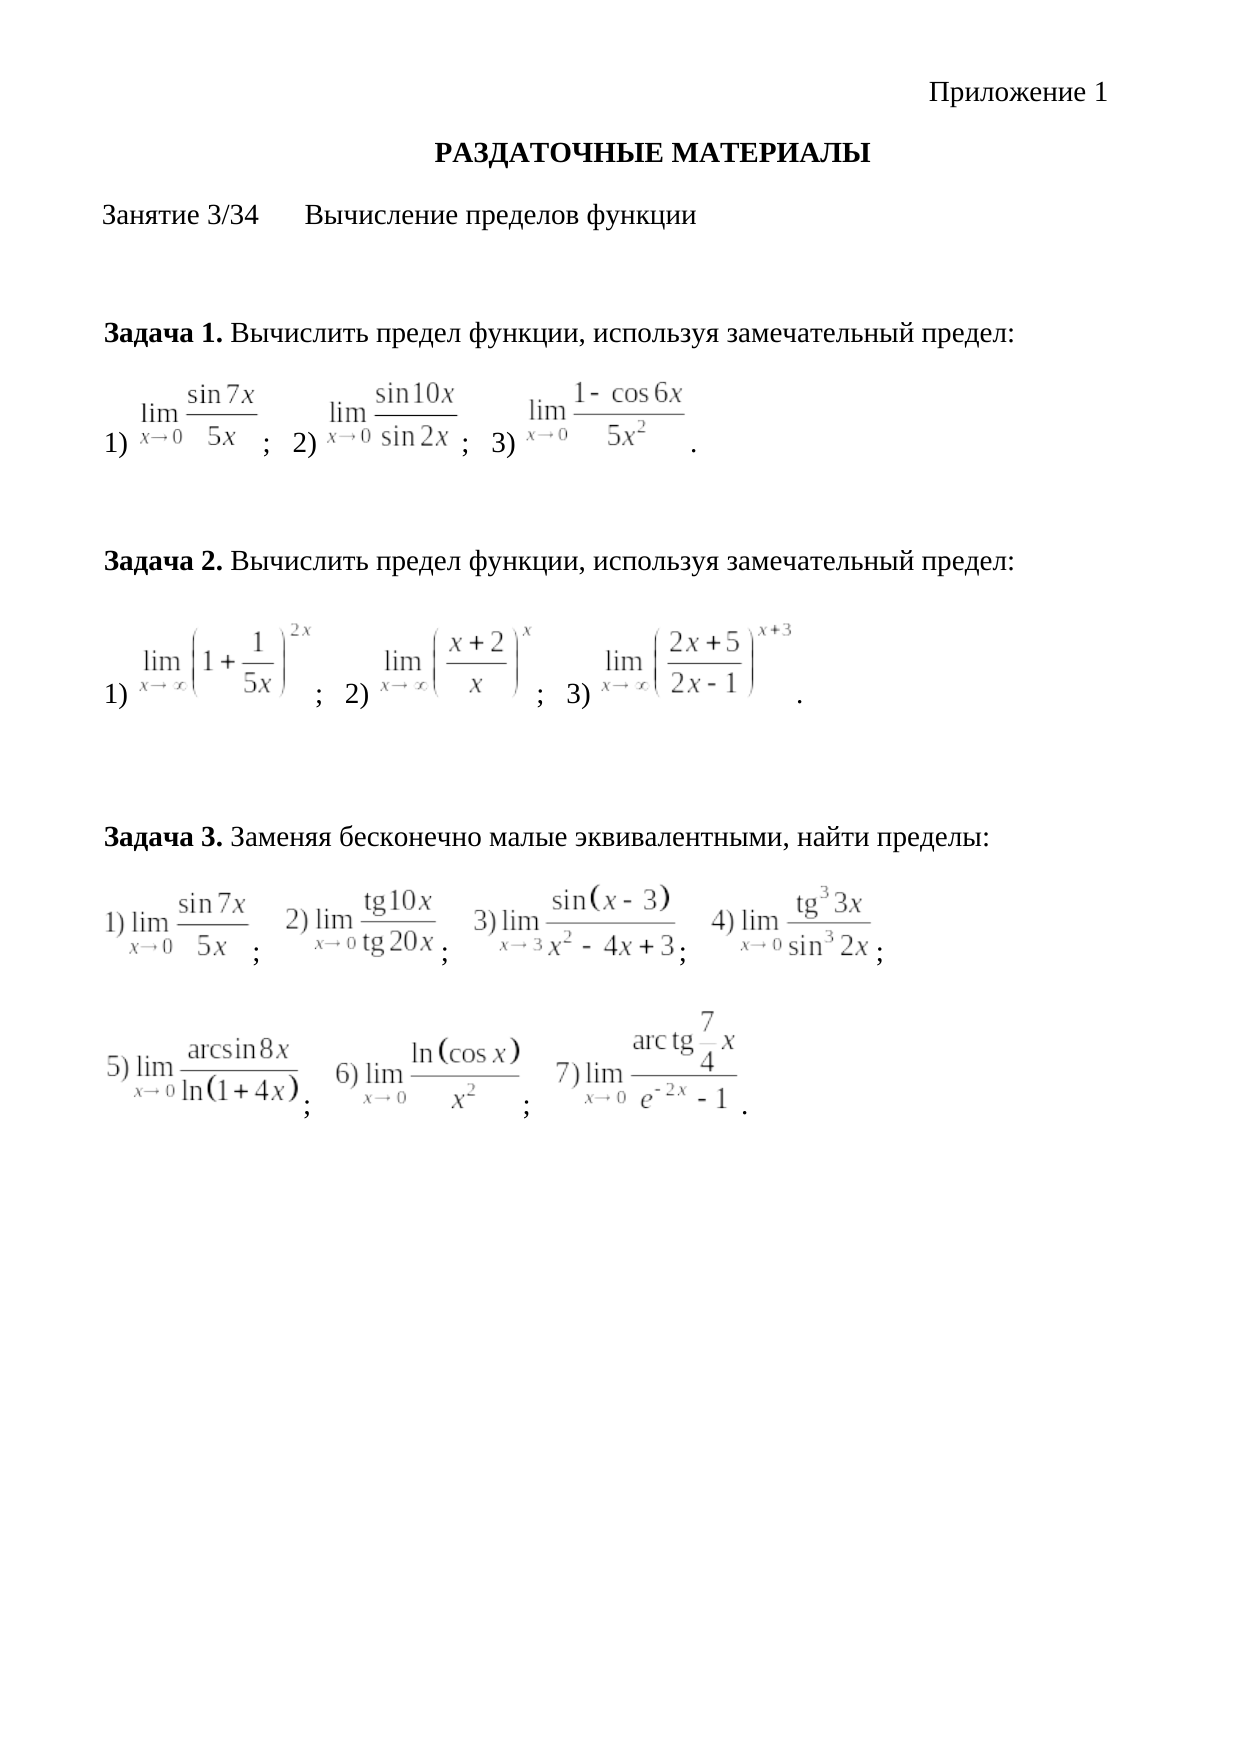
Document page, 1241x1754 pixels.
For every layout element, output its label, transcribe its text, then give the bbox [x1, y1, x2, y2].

table_header Вычисление пределов функции [293, 197, 1089, 255]
text ; ; ; ; [103, 878, 1152, 968]
text 1) ; 2) ; 3) . [103, 374, 1152, 458]
text 1) ; 2) ; 3) . [103, 614, 1152, 710]
text Приложение 1 [103, 74, 1108, 107]
text РАЗДАТОЧНЫЕ МАТЕРИАЛЫ [103, 136, 1108, 169]
table_header Занятие 3/34 [104, 197, 293, 255]
text Задача 2. Вычислить предел функции, используя замечательный предел: [103, 543, 1152, 577]
text Задача 3. Заменяя бесконечно малые эквивалентными, найти пределы: [103, 819, 1152, 852]
text ; ; . [103, 1006, 1152, 1121]
text Задача 1. Вычислить предел функции, используя замечательный предел: [103, 315, 1152, 348]
